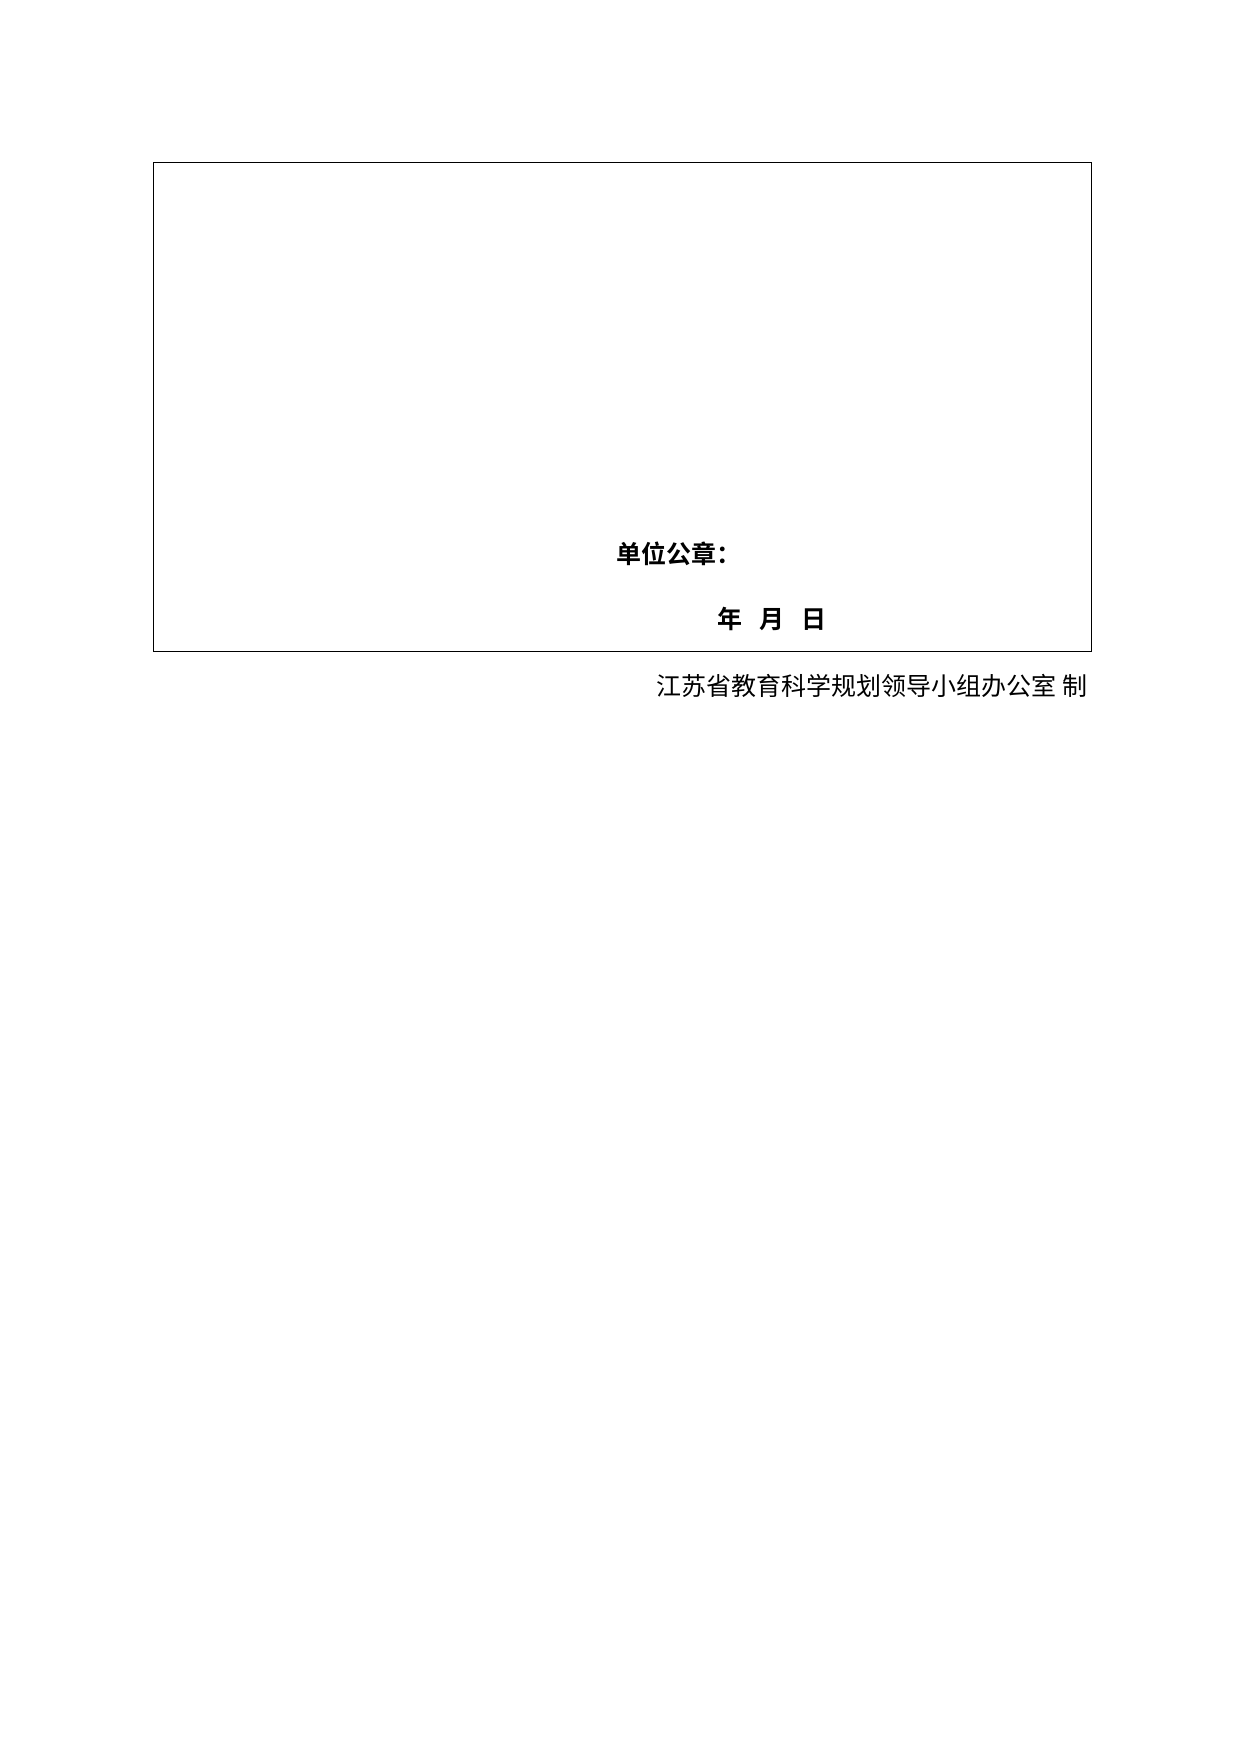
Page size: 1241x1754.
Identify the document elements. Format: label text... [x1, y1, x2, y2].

table_cell 单位公章： 年 月 日 [154, 163, 1091, 651]
text 江苏省教育科学规划领导小组办公室 制 [153, 652, 1087, 717]
